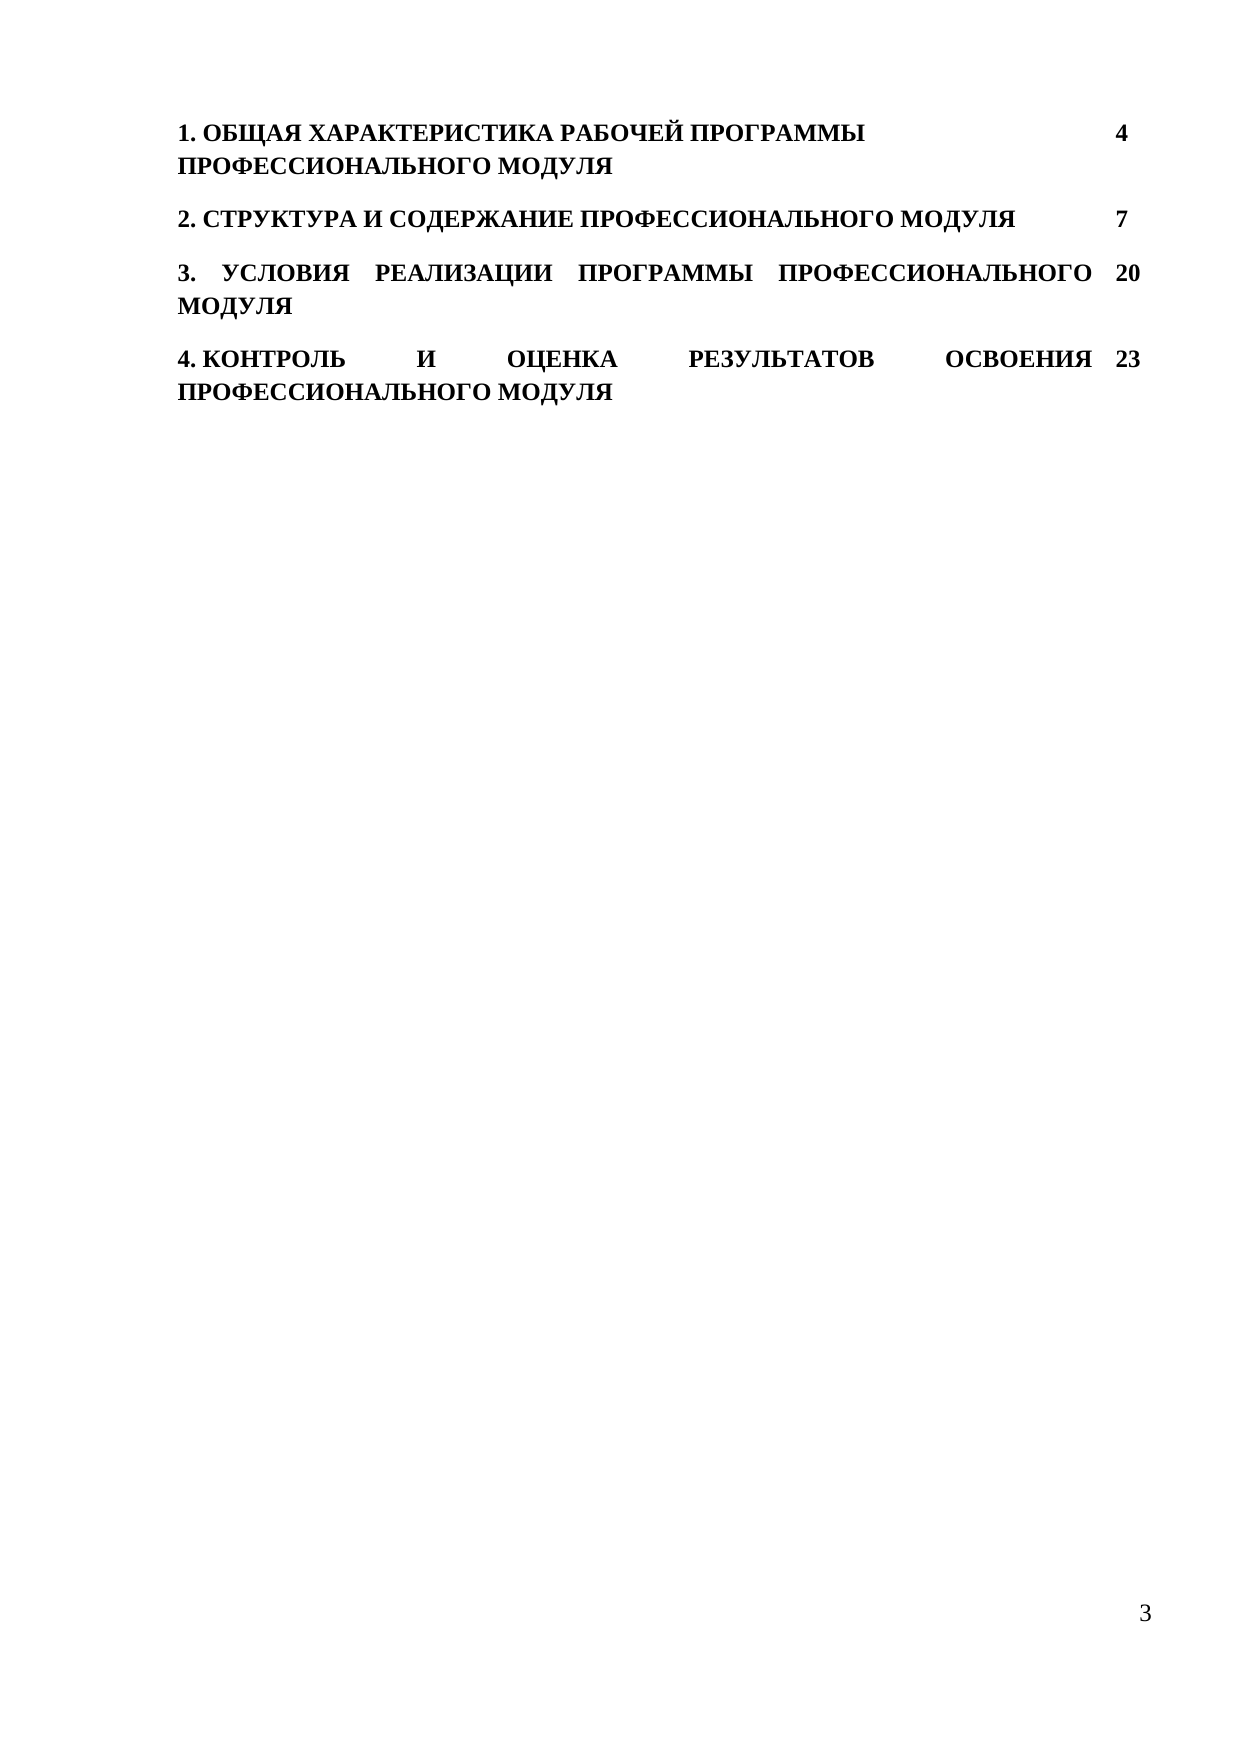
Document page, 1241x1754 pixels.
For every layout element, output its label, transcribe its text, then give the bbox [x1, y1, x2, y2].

table_header 4 [1104, 118, 1187, 204]
table_cell 4. КОНТРОЛЬ И ОЦЕНКА РЕЗУЛЬТАТОВ ОСВОЕНИЯ ПРОФЕССИОНАЛЬНОГО МОДУЛЯ [166, 345, 1104, 431]
table_cell 3. УСЛОВИЯ РЕАЛИЗАЦИИ ПРОГРАММЫ ПРОФЕССИОНАЛЬНОГО МОДУЛЯ [166, 258, 1104, 344]
table_cell 2. СТРУКТУРА И СОДЕРЖАНИЕ ПРОФЕССИОНАЛЬНОГО МОДУЛЯ [166, 205, 1104, 258]
table_cell 7 [1104, 205, 1187, 258]
table_cell 23 [1104, 345, 1187, 431]
table_cell 20 [1104, 258, 1187, 344]
table_header 1. ОБЩАЯ ХАРАКТЕРИСТИКА РАБОЧЕЙ ПРОГРАММЫ ПРОФЕССИОНАЛЬНОГО МОДУЛЯ [166, 118, 1104, 204]
